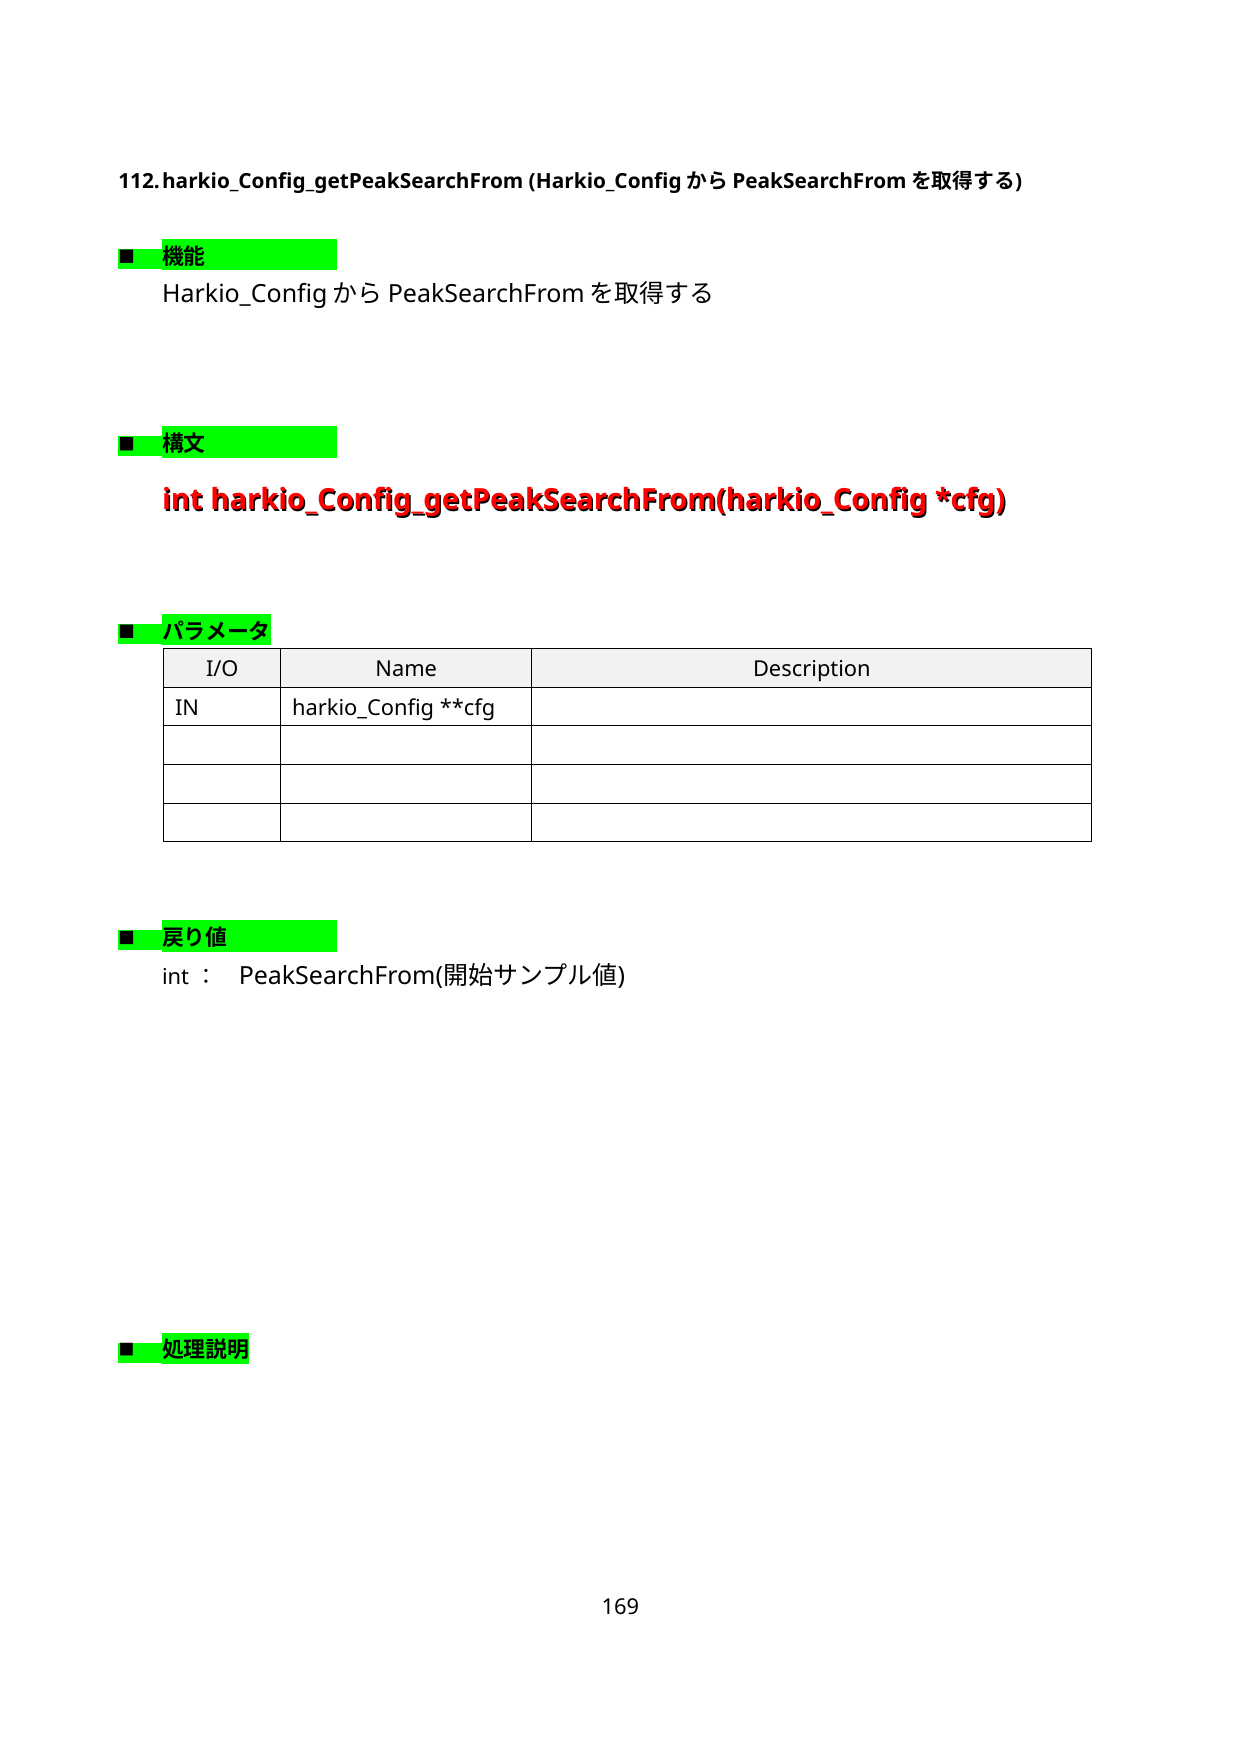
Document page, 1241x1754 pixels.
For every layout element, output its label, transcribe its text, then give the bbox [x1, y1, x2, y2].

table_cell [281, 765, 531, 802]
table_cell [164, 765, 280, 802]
list 処理説明 [118, 1329, 1122, 1367]
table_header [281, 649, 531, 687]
list 戻り値 [118, 917, 1122, 954]
list Harkio_ConfigからPeakSearchFromを取得する [162, 273, 1122, 311]
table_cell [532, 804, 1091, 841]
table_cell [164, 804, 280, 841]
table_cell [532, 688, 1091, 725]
text int ： PeakSearchFrom(開始サンプル値) [162, 954, 1122, 992]
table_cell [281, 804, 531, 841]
subtitle harkio_Config_getPeakSearchFrom (Harkio_ConfigからPeakSearchFromを取得する) [118, 161, 1122, 198]
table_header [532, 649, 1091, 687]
list 機能 [118, 236, 1122, 273]
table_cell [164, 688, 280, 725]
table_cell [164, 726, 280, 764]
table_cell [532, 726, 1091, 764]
list 構文 [118, 423, 1122, 461]
list int harkio_Config_getPeakSearchFrom(harkio_Config *cfg) [162, 461, 1122, 536]
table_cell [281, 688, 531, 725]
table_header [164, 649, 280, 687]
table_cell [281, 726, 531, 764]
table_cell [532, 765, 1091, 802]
list パラメータ [118, 611, 1122, 648]
